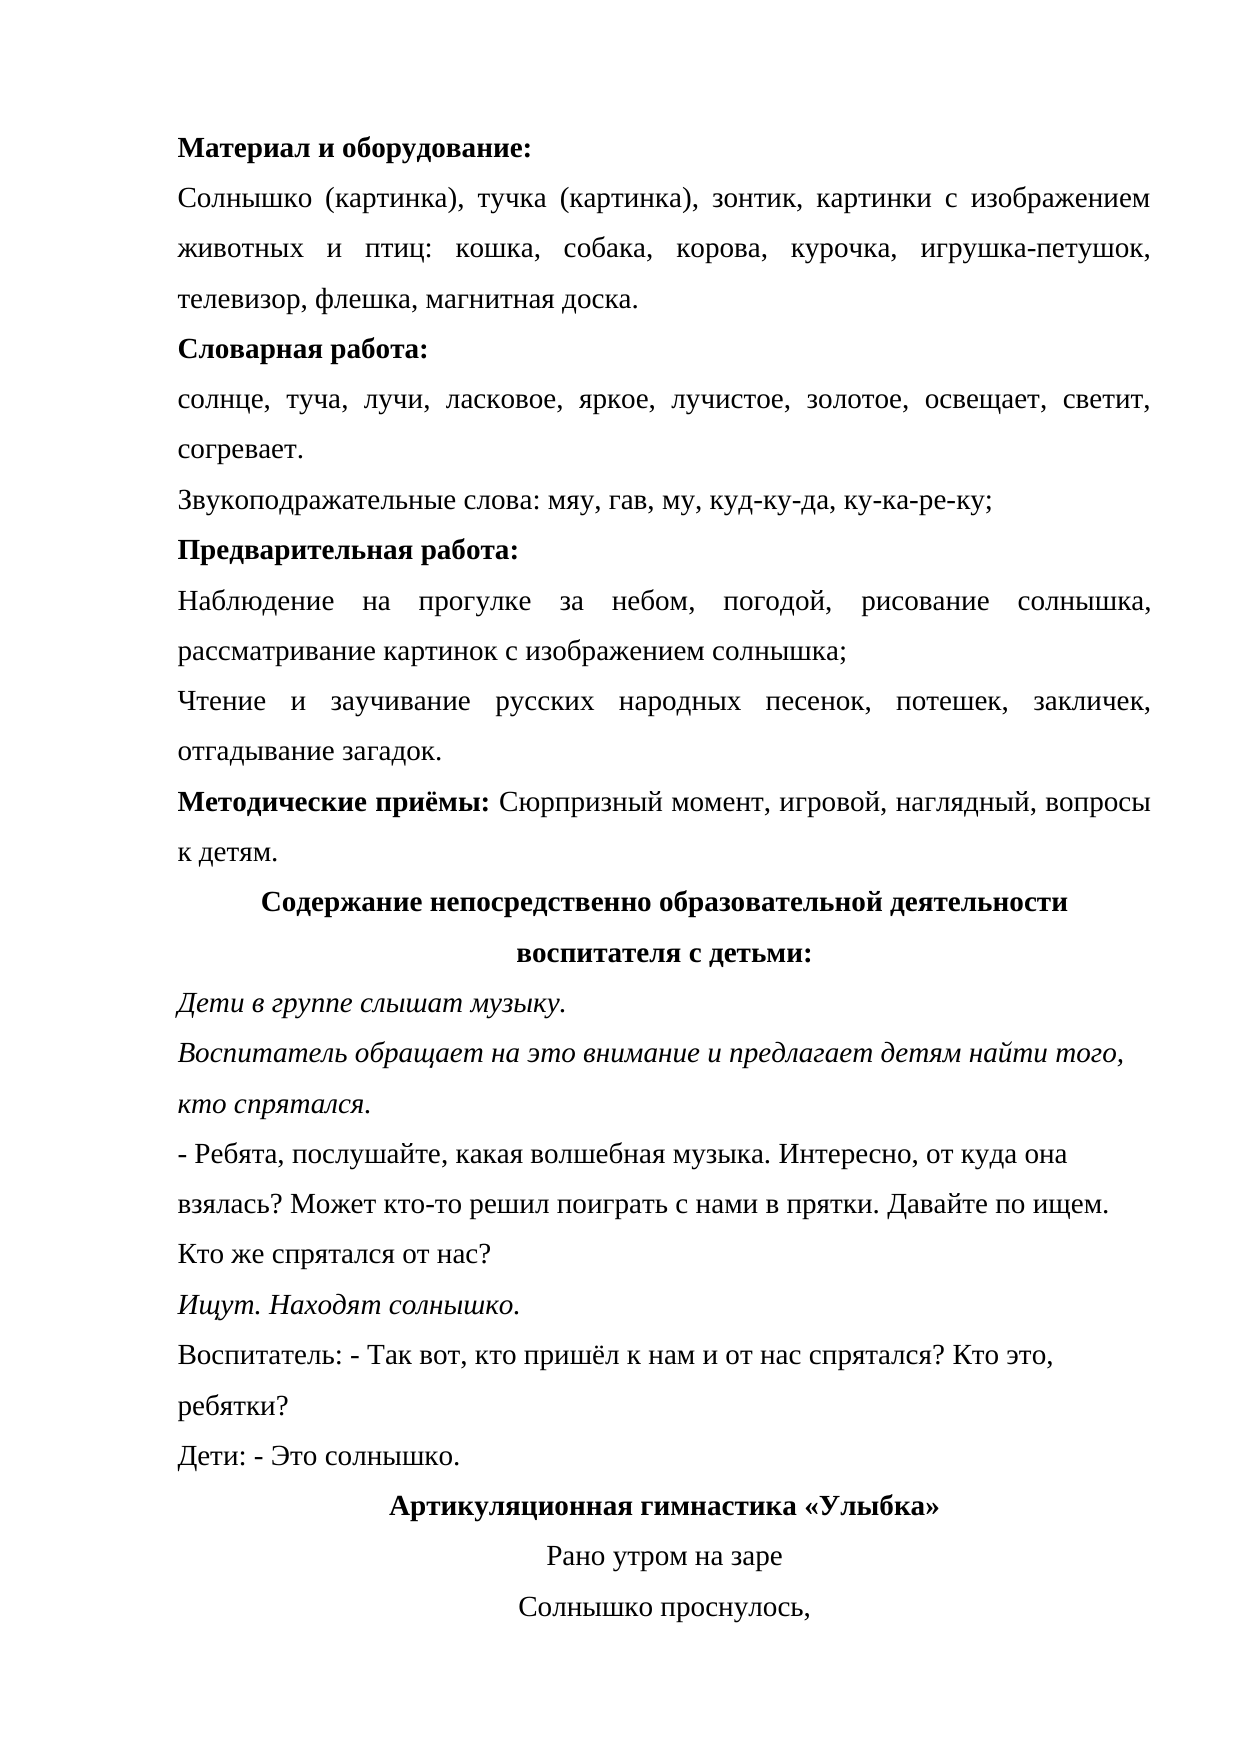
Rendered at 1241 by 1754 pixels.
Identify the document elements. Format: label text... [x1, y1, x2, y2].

text Предварительная работа: [177, 532, 1152, 566]
text Рано утром на заре [177, 1538, 1152, 1572]
text Звукоподражательные слова: мяу, гав, му, куд-ку-да, ку-ка-ре-ку; [177, 482, 1152, 516]
text - Ребята, послушайте, какая волшебная музыка. Интересно, от куда она взялась? Может кто-то решил поиграть с нами в прятки. Давайте по ищем. Кто же спрятался от нас? [177, 1136, 1152, 1270]
text Содержание непосредственно образовательной деятельности воспитателя с детьми: [177, 884, 1152, 968]
text Чтение и заучивание русских народных песенок, потешек, закличек, отгадывание загадок. [177, 683, 1152, 767]
text Словарная работа: [177, 331, 1152, 364]
text Материал и оборудование: [177, 130, 1152, 163]
text Ищут. Находят солнышко. [177, 1287, 1152, 1321]
text Артикуляционная гимнастика «Улыбка» [177, 1488, 1152, 1522]
text солнце, туча, лучи, ласковое, яркое, лучистое, золотое, освещает, светит, согревает. [177, 381, 1152, 465]
text Дети: - Это солнышко. [177, 1438, 1152, 1471]
text Солнышко (картинка), тучка (картинка), зонтик, картинки с изображением животных и птиц: кошка, собака, корова, курочка, игрушка-петушок, телевизор, флешка, магнитная доска. [177, 180, 1152, 314]
text Воспитатель обращает на это внимание и предлагает детям найти того, кто спрятался. [177, 1035, 1152, 1119]
text Наблюдение на прогулке за небом, погодой, рисование солнышка, рассматривание картинок с изображением солнышка; [177, 583, 1152, 666]
text Дети в группе слышат музыку. [177, 985, 1152, 1019]
text Солнышко проснулось, [177, 1589, 1152, 1622]
text Методические приёмы: Сюрпризный момент, игровой, наглядный, вопросы к детям. [177, 784, 1152, 868]
text Воспитатель: - Так вот, кто пришёл к нам и от нас спрятался? Кто это, ребятки? [177, 1337, 1152, 1421]
